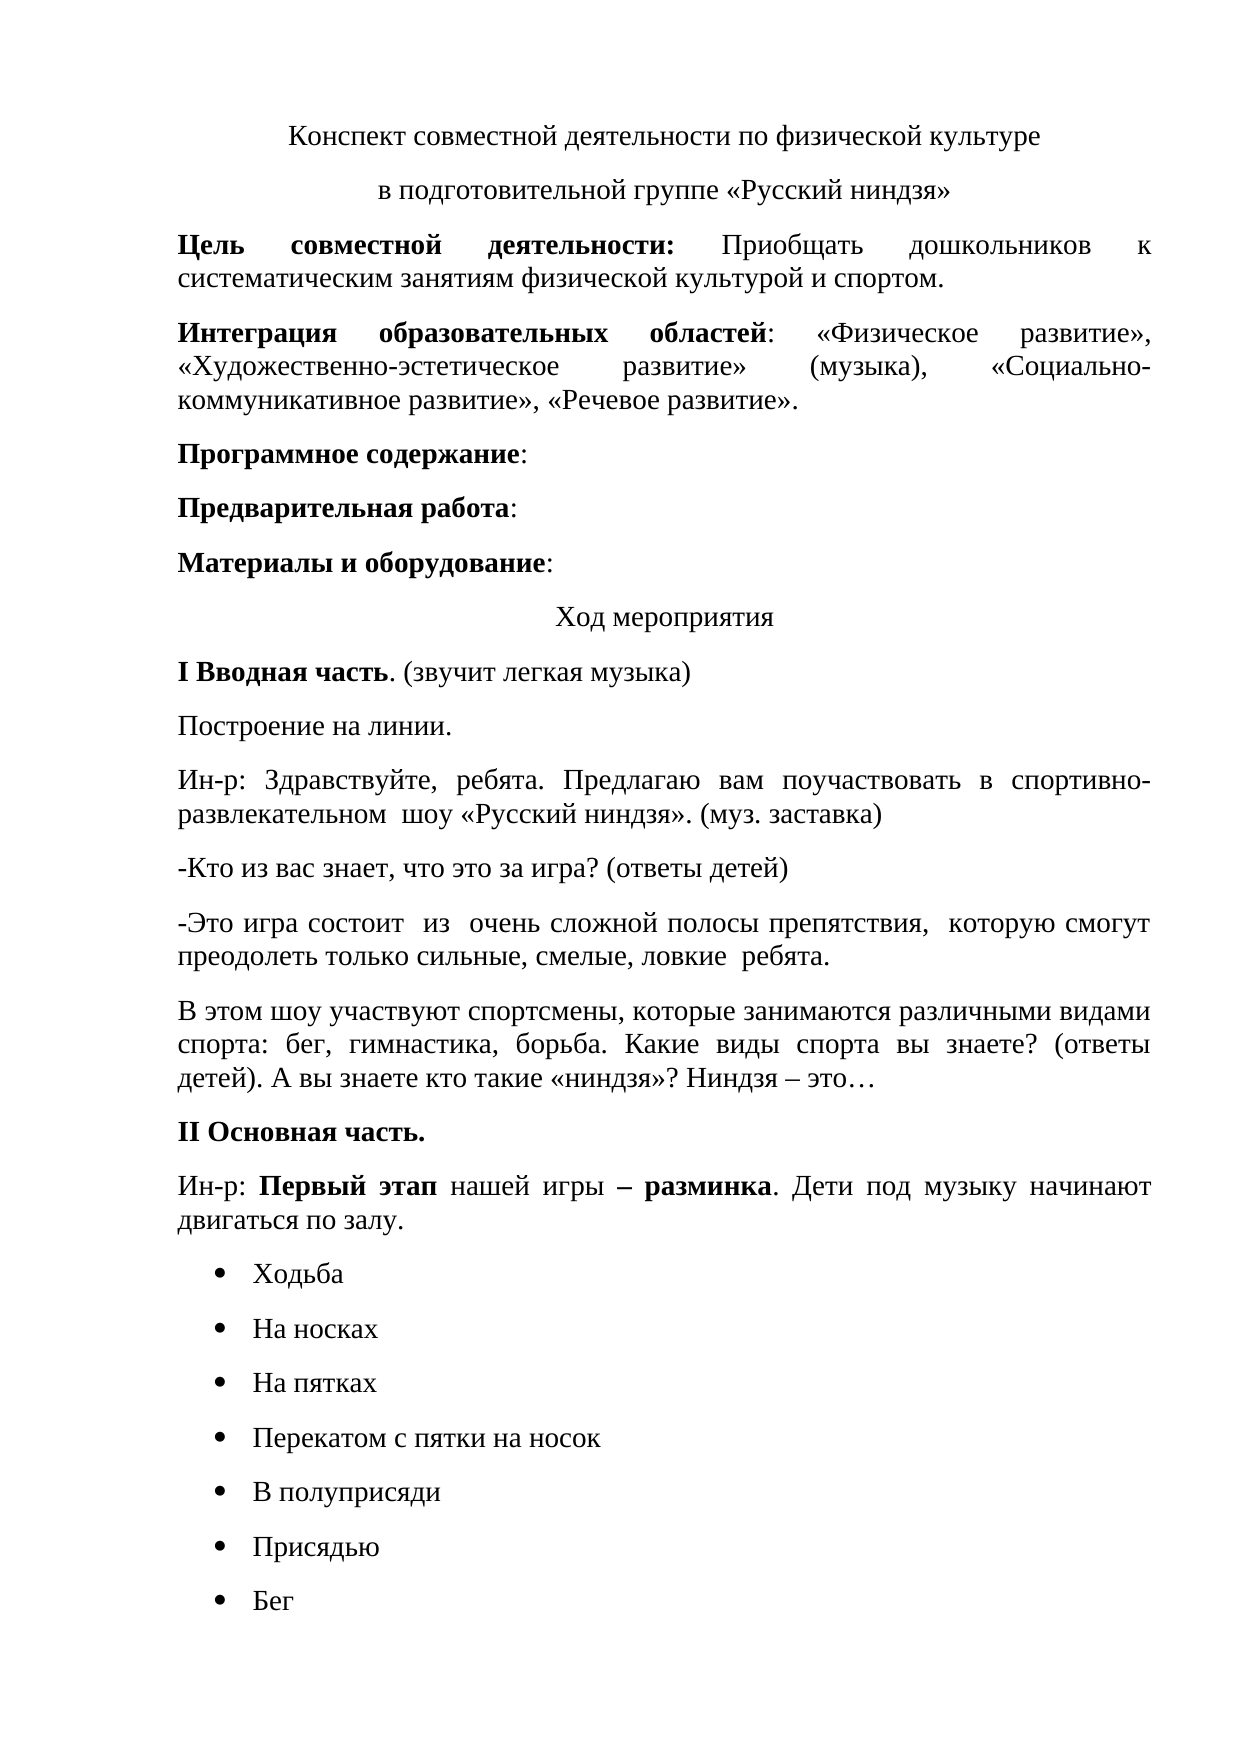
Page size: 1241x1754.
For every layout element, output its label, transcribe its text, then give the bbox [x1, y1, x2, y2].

text -Это игра состоит из очень сложной полосы препятствия, которую смогут преодолеть только сильные, смелые, ловкие ребята. [177, 905, 1152, 972]
text Материалы и оборудование: [177, 545, 1152, 578]
text В этом шоу участвуют спортсмены, которые занимаются различными видами спорта: бег, гимнастика, борьба. Какие виды спорта вы знаете? (ответы детей). А вы знаете кто такие «ниндзя»? Ниндзя – это… [177, 993, 1152, 1093]
list На носках [215, 1311, 1152, 1344]
text I Вводная часть. (звучит легкая музыка) [177, 654, 1152, 687]
text -Кто из вас знает, что это за игра? (ответы детей) [177, 850, 1152, 884]
list Присядью [215, 1529, 1152, 1562]
text Ин-р: Первый этап нашей игры – разминка. Дети под музыку начинают двигаться по залу. [177, 1168, 1152, 1236]
list На пятках [215, 1365, 1152, 1399]
list Бег [215, 1583, 1152, 1617]
text Ин-р: Здравствуйте, ребята. Предлагаю вам поучаствовать в спортивно- развлекательном шоу «Русский ниндзя». (муз. заставка) [177, 762, 1152, 829]
list Ходьба [215, 1256, 1152, 1290]
text Построение на линии. [177, 708, 1152, 742]
text II Основная часть. [177, 1114, 1152, 1148]
list Перекатом с пятки на носок [215, 1420, 1152, 1453]
text Цель совместной деятельности: Приобщать дошкольников к систематическим занятиям физической культурой и спортом. [177, 227, 1152, 294]
text Программное содержание: [177, 436, 1152, 470]
text в подготовительной группе «Русский ниндзя» [177, 172, 1152, 206]
text Предварительная работа: [177, 491, 1152, 524]
text Конспект совместной деятельности по физической культуре [177, 118, 1152, 152]
list В полуприсяди [215, 1474, 1152, 1508]
text Интеграция образовательных областей: «Физическое развитие», «Художественно-эстетическое развитие» (музыка), «Социально-коммуникативное развитие», «Речевое развитие». [177, 315, 1152, 415]
text Ход мероприятия [177, 599, 1152, 633]
